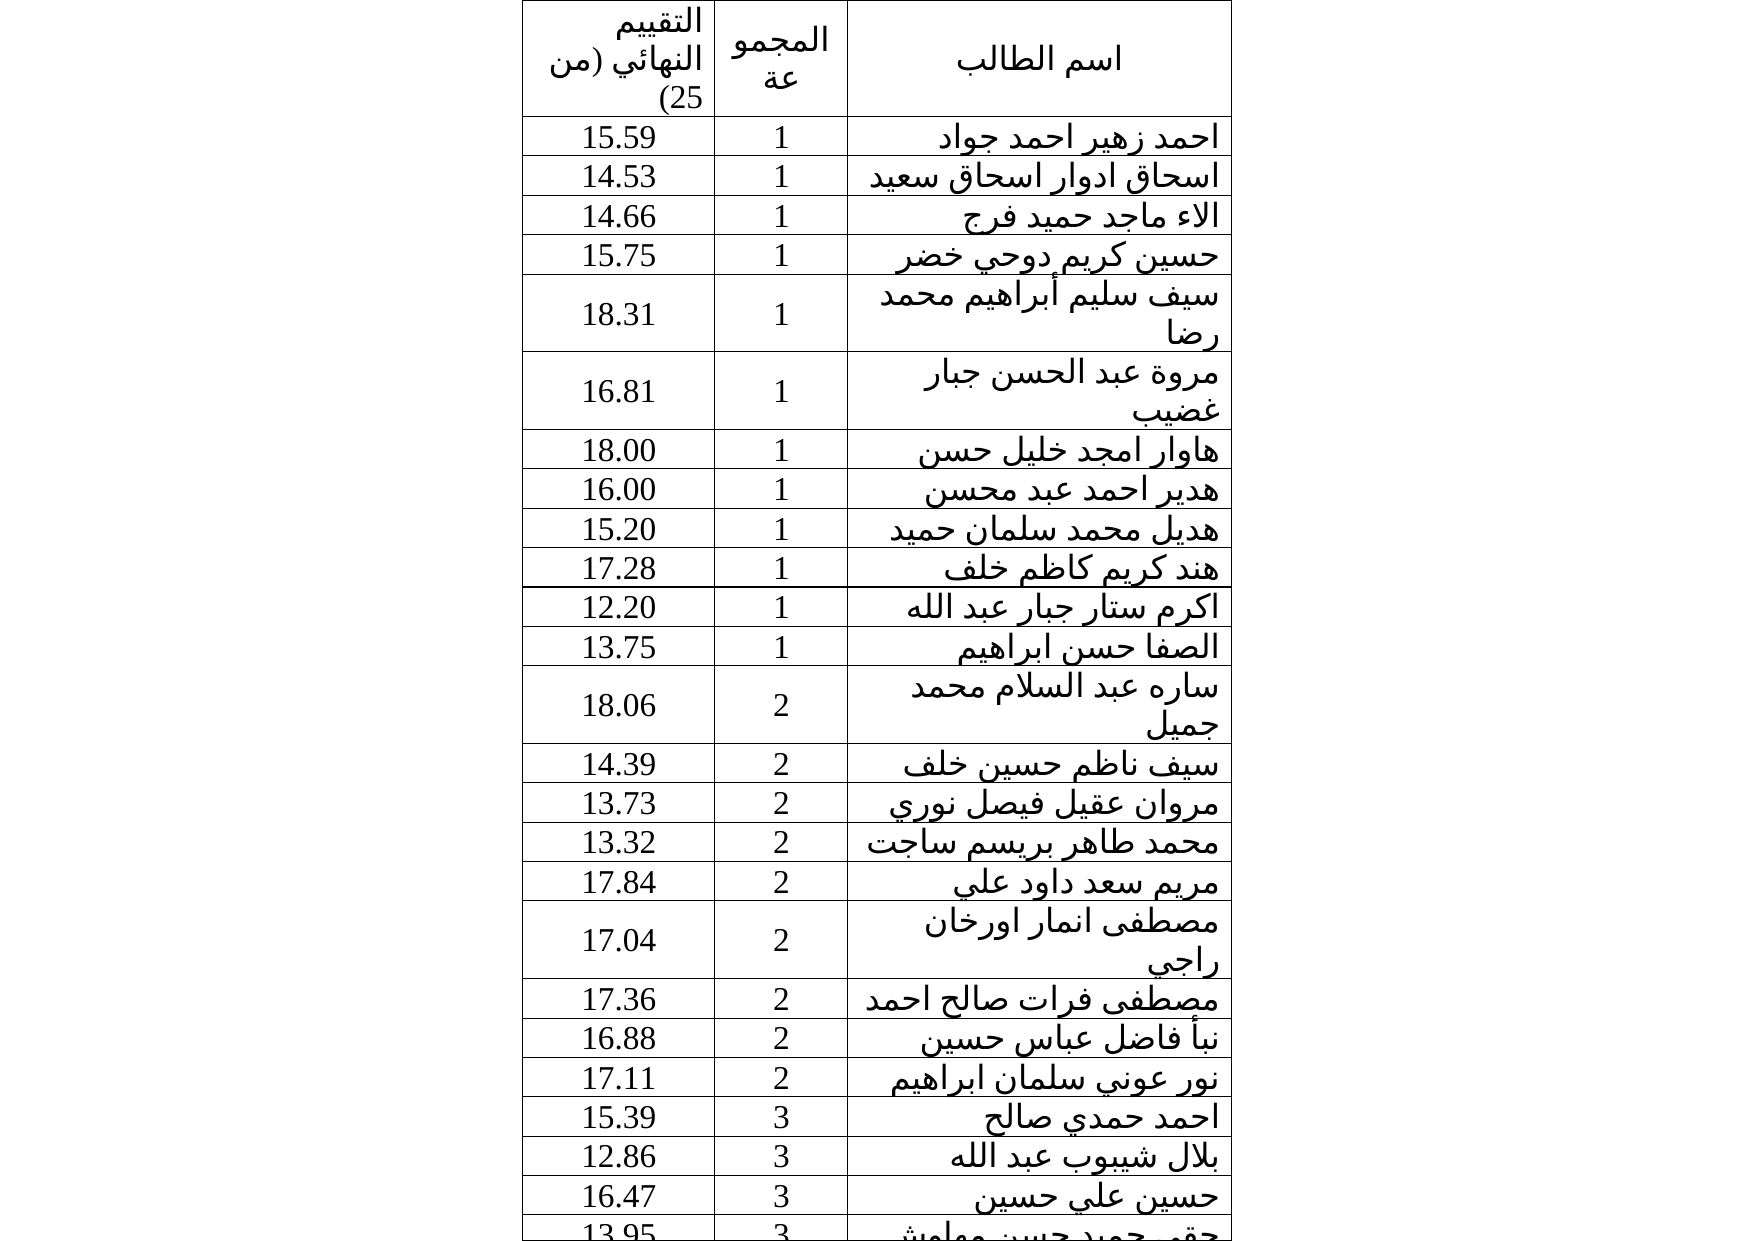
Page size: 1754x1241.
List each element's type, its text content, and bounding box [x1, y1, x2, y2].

table_cell 16.81 [523, 352, 714, 429]
table_cell 18.00 [523, 430, 714, 468]
table_cell 1 [715, 275, 847, 351]
table_cell هاوار امجد خليل حسن [848, 430, 1231, 468]
table_cell سيف ناظم حسين خلف [848, 744, 1231, 782]
table_cell 15.75 [523, 235, 714, 273]
table_cell 1 [715, 509, 847, 547]
table_header التقييم النهائي (من 25) [523, 1, 714, 116]
table_cell بلال شيبوب عبد الله [848, 1137, 1231, 1175]
table_cell 2 [715, 1058, 847, 1096]
table_cell 17.36 [523, 979, 714, 1017]
table_cell مروان عقيل فيصل نوري [848, 783, 1231, 822]
table_cell 3 [715, 1097, 847, 1136]
table_cell مروة عبد الحسن جبار غضيب [848, 352, 1231, 429]
table_cell 15.39 [523, 1097, 714, 1136]
table_cell حقي حميد حسن مهاوش [848, 1215, 1231, 1240]
table_cell 1 [715, 352, 847, 429]
table_cell 14.66 [523, 196, 714, 234]
table_cell حسين علي حسين [848, 1176, 1231, 1214]
table_header المجموعة [715, 1, 847, 116]
table_cell 15.59 [523, 117, 714, 155]
table_cell 2 [715, 979, 847, 1017]
table_cell 3 [715, 1176, 847, 1214]
table_cell محمد طاهر بريسم ساجت [848, 823, 1231, 861]
table_cell 15.20 [523, 509, 714, 547]
table_cell احمد زهير احمد جواد [848, 117, 1231, 155]
table_cell 1 [715, 156, 847, 195]
table_cell 13.75 [523, 627, 714, 665]
table_cell 18.31 [523, 275, 714, 351]
table_cell ساره عبد السلام محمد جميل [848, 666, 1231, 743]
table_cell 1 [715, 117, 847, 155]
table_cell 16.88 [523, 1019, 714, 1057]
table_cell 1 [715, 235, 847, 273]
table_cell 12.86 [523, 1137, 714, 1175]
table_cell 14.39 [523, 744, 714, 782]
table_cell مصطفى فرات صالح احمد [848, 979, 1231, 1017]
table_cell 2 [715, 862, 847, 900]
table_cell هند كريم كاظم خلف [848, 548, 1231, 586]
table_cell 1 [715, 588, 847, 626]
table_cell 13.32 [523, 823, 714, 861]
table_cell 1 [715, 196, 847, 234]
table_cell اكرم ستار جبار عبد الله [848, 588, 1231, 626]
table_cell 1 [715, 627, 847, 665]
table_cell 3 [715, 1215, 847, 1240]
table_cell نبأ فاضل عباس حسين [848, 1019, 1231, 1057]
table_header اسم الطالب [848, 1, 1231, 116]
table_cell نور عوني سلمان ابراهيم [848, 1058, 1231, 1096]
table_cell حسين كريم دوحي خضر [848, 235, 1231, 273]
table_cell 17.84 [523, 862, 714, 900]
table_cell 1 [715, 469, 847, 508]
table_cell مريم سعد داود علي [848, 862, 1231, 900]
table_cell 2 [715, 744, 847, 782]
table_cell 17.04 [523, 901, 714, 978]
table_cell سيف سليم أبراهيم محمد رضا [848, 275, 1231, 351]
table_cell الاء ماجد حميد فرج [848, 196, 1231, 234]
table_cell 12.20 [523, 588, 714, 626]
table_cell 17.11 [523, 1058, 714, 1096]
table_cell هديل محمد سلمان حميد [848, 509, 1231, 547]
table_cell 1 [715, 430, 847, 468]
table_cell 16.00 [523, 469, 714, 508]
table_cell 18.06 [523, 666, 714, 743]
table_cell 3 [715, 1137, 847, 1175]
table_cell 13.95 [523, 1215, 714, 1240]
table_cell 2 [715, 1019, 847, 1057]
table_cell 2 [715, 901, 847, 978]
table_cell 1 [715, 548, 847, 586]
table_cell 16.47 [523, 1176, 714, 1214]
table_cell 2 [715, 823, 847, 861]
table_cell اسحاق ادوار اسحاق سعيد [848, 156, 1231, 195]
table_cell 2 [715, 666, 847, 743]
table_cell 14.53 [523, 156, 714, 195]
table_cell مصطفى انمار اورخان راجي [848, 901, 1231, 978]
table_cell 13.73 [523, 783, 714, 822]
table_cell الصفا حسن ابراهيم [848, 627, 1231, 665]
table_cell 17.28 [523, 548, 714, 586]
table_cell احمد حمدي صالح [848, 1097, 1231, 1136]
table_cell هدير احمد عبد محسن [848, 469, 1231, 508]
table_cell 2 [715, 783, 847, 822]
